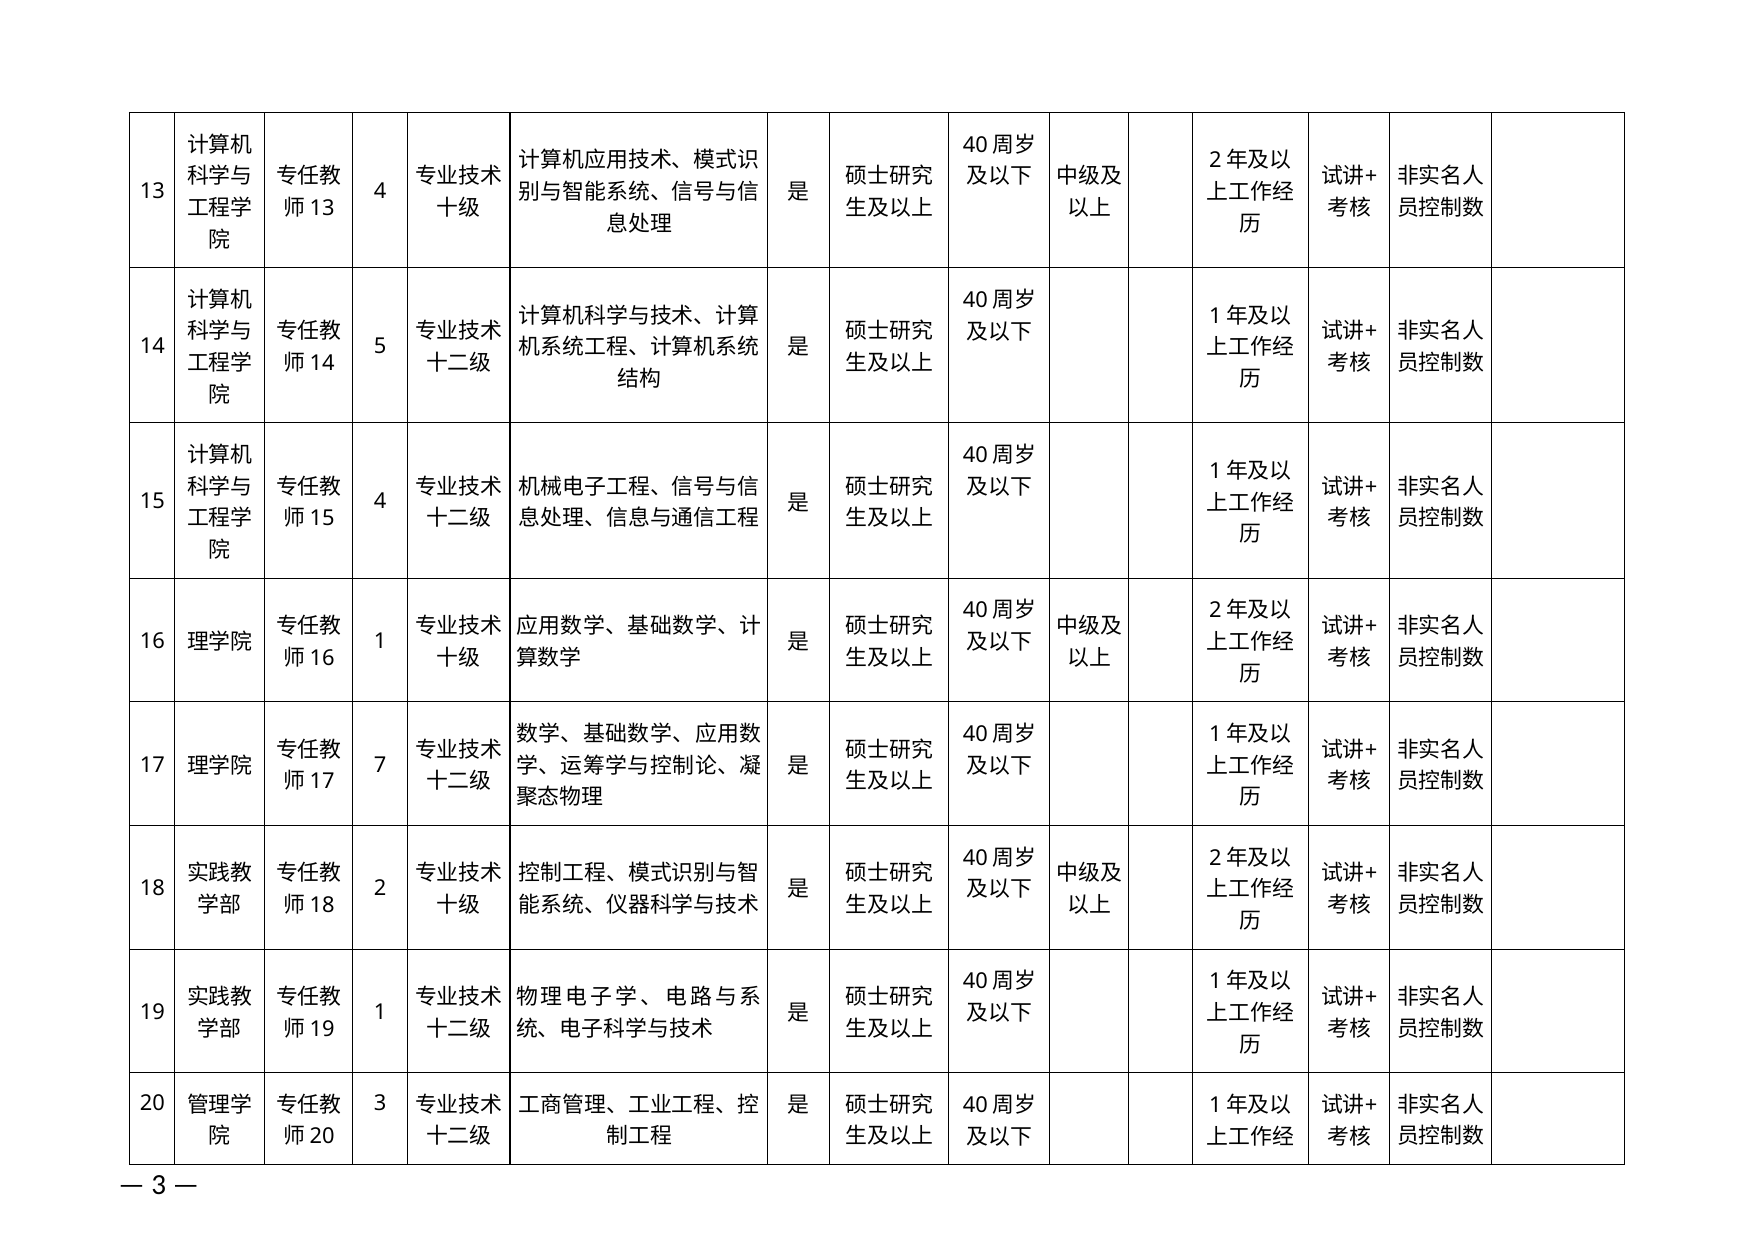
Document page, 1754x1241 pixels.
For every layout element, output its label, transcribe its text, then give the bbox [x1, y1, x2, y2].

table_cell 18 [130, 826, 174, 948]
table_cell [1129, 1073, 1192, 1164]
table_cell 专任教师14 [265, 268, 352, 422]
table_cell 硕士研究生及以上 [830, 1073, 948, 1164]
table_cell 14 [130, 268, 174, 422]
table_cell 40周岁及以下 [949, 1073, 1049, 1164]
table_cell 非实名人员控制数 [1390, 579, 1491, 701]
table_cell 15 [130, 423, 174, 577]
table_cell 硕士研究生及以上 [830, 113, 948, 267]
table_cell 是 [768, 950, 829, 1072]
table_cell 非实名人员控制数 [1390, 1073, 1491, 1164]
table_cell 40周岁及以下 [949, 423, 1049, 577]
table_cell 非实名人员控制数 [1390, 268, 1491, 422]
table_cell [1129, 268, 1192, 422]
table_cell 非实名人员控制数 [1390, 423, 1491, 577]
table_cell 计算机科学与工程学院 [175, 423, 264, 577]
table_cell 物理电子学、电路与系统、电子科学与技术 [511, 950, 767, 1072]
table_cell 20 [130, 1073, 174, 1164]
table_cell 硕士研究生及以上 [830, 950, 948, 1072]
table_cell 1年及以上工作经历 [1193, 268, 1308, 422]
table_cell 非实名人员控制数 [1390, 113, 1491, 267]
table_cell 专任教师20 [265, 1073, 352, 1164]
table_cell [1492, 423, 1624, 577]
table_cell 是 [768, 268, 829, 422]
table_cell 专任教师18 [265, 826, 352, 948]
table_cell 试讲+考核 [1309, 579, 1389, 701]
table_cell 1年及以上工作经历 [1193, 950, 1308, 1072]
table_cell 专任教师13 [265, 113, 352, 267]
table_cell 19 [130, 950, 174, 1072]
table_cell 试讲+考核 [1309, 702, 1389, 825]
table_cell 是 [768, 113, 829, 267]
table_cell 13 [130, 113, 174, 267]
table_cell 17 [130, 702, 174, 825]
table_cell 专业技术十级 [408, 579, 509, 701]
table_cell 控制工程、模式识别与智能系统、仪器科学与技术 [511, 826, 767, 948]
table_cell 40周岁及以下 [949, 702, 1049, 825]
table_cell 40周岁及以下 [949, 950, 1049, 1072]
table_cell [1492, 268, 1624, 422]
table_cell 计算机科学与技术、计算机系统工程、计算机系统结构 [511, 268, 767, 422]
table_cell 4 [353, 423, 407, 577]
table_cell [1129, 702, 1192, 825]
table_cell 是 [768, 1073, 829, 1164]
table_cell 是 [768, 702, 829, 825]
table_cell [1492, 950, 1624, 1072]
table_cell [1129, 113, 1192, 267]
table_cell 试讲+考核 [1309, 950, 1389, 1072]
table_cell 40周岁及以下 [949, 268, 1049, 422]
table_cell 中级及以上 [1050, 579, 1128, 701]
table_cell [1129, 423, 1192, 577]
table_cell 硕士研究生及以上 [830, 579, 948, 701]
table_cell 专任教师19 [265, 950, 352, 1072]
table_cell 5 [353, 268, 407, 422]
table_cell 非实名人员控制数 [1390, 950, 1491, 1072]
table_cell 2 [353, 826, 407, 948]
table_cell 计算机应用技术、模式识别与智能系统、信号与信息处理 [511, 113, 767, 267]
table_cell 是 [768, 826, 829, 948]
table_cell 试讲+考核 [1309, 826, 1389, 948]
table_cell 机械电子工程、信号与信息处理、信息与通信工程 [511, 423, 767, 577]
table_cell 40周岁及以下 [949, 826, 1049, 948]
table_cell 3 [353, 1073, 407, 1164]
table_cell 40周岁及以下 [949, 113, 1049, 267]
table_cell 1年及以上工作经历 [1193, 702, 1308, 825]
table_cell 专业技术十级 [408, 113, 509, 267]
table_cell 管理学院 [175, 1073, 264, 1164]
table_cell [1492, 702, 1624, 825]
table_cell [1129, 950, 1192, 1072]
table_cell 计算机科学与工程学院 [175, 113, 264, 267]
table_cell 1年及以上工作经历 [1193, 423, 1308, 577]
table_cell 2年及以上工作经历 [1193, 826, 1308, 948]
table_cell 试讲+考核 [1309, 113, 1389, 267]
table_cell [1050, 702, 1128, 825]
table_cell 理学院 [175, 579, 264, 701]
table_cell 硕士研究生及以上 [830, 702, 948, 825]
table_cell 硕士研究生及以上 [830, 826, 948, 948]
table_cell 专业技术十二级 [408, 423, 509, 577]
table_cell 2年及以上工作经历 [1193, 579, 1308, 701]
table_cell [1129, 579, 1192, 701]
table_cell 1 [353, 579, 407, 701]
table_cell 专任教师17 [265, 702, 352, 825]
table_cell 计算机科学与工程学院 [175, 268, 264, 422]
table_cell 16 [130, 579, 174, 701]
table_cell 是 [768, 423, 829, 577]
table_cell [1492, 1073, 1624, 1164]
table_cell [1492, 113, 1624, 267]
table_cell 实践教学部 [175, 950, 264, 1072]
table_cell [1050, 268, 1128, 422]
table_cell 工商管理、工业工程、控制工程 [511, 1073, 767, 1164]
table_cell 专业技术十二级 [408, 702, 509, 825]
table_cell 40周岁及以下 [949, 579, 1049, 701]
table_cell [1129, 826, 1192, 948]
table_cell 1年及以上工作经历 [1193, 1073, 1308, 1164]
table_cell [1492, 579, 1624, 701]
table_cell 理学院 [175, 702, 264, 825]
table_cell 专任教师15 [265, 423, 352, 577]
table_cell 专业技术十二级 [408, 950, 509, 1072]
table_cell 非实名人员控制数 [1390, 826, 1491, 948]
table_cell 硕士研究生及以上 [830, 423, 948, 577]
table_cell 4 [353, 113, 407, 267]
table_cell 中级及以上 [1050, 826, 1128, 948]
table_cell 7 [353, 702, 407, 825]
table_cell 非实名人员控制数 [1390, 702, 1491, 825]
table_cell 应用数学、基础数学、计算数学 [511, 579, 767, 701]
table_cell 数学、基础数学、应用数学、运筹学与控制论、凝聚态物理 [511, 702, 767, 825]
table_cell [1050, 423, 1128, 577]
table_cell 2年及以上工作经历 [1193, 113, 1308, 267]
table_cell 专任教师16 [265, 579, 352, 701]
table_cell 专业技术十二级 [408, 268, 509, 422]
table_cell [1492, 826, 1624, 948]
table_cell 是 [768, 579, 829, 701]
table_cell [1050, 1073, 1128, 1164]
table_cell 1 [353, 950, 407, 1072]
table_cell 试讲+考核 [1309, 423, 1389, 577]
table_cell 专业技术十级 [408, 826, 509, 948]
table_cell 实践教学部 [175, 826, 264, 948]
table_cell 试讲+考核 [1309, 1073, 1389, 1164]
table_cell [1050, 950, 1128, 1072]
table_cell 硕士研究生及以上 [830, 268, 948, 422]
table_cell 中级及以上 [1050, 113, 1128, 267]
table_cell 试讲+考核 [1309, 268, 1389, 422]
table_cell 专业技术十二级 [408, 1073, 509, 1164]
